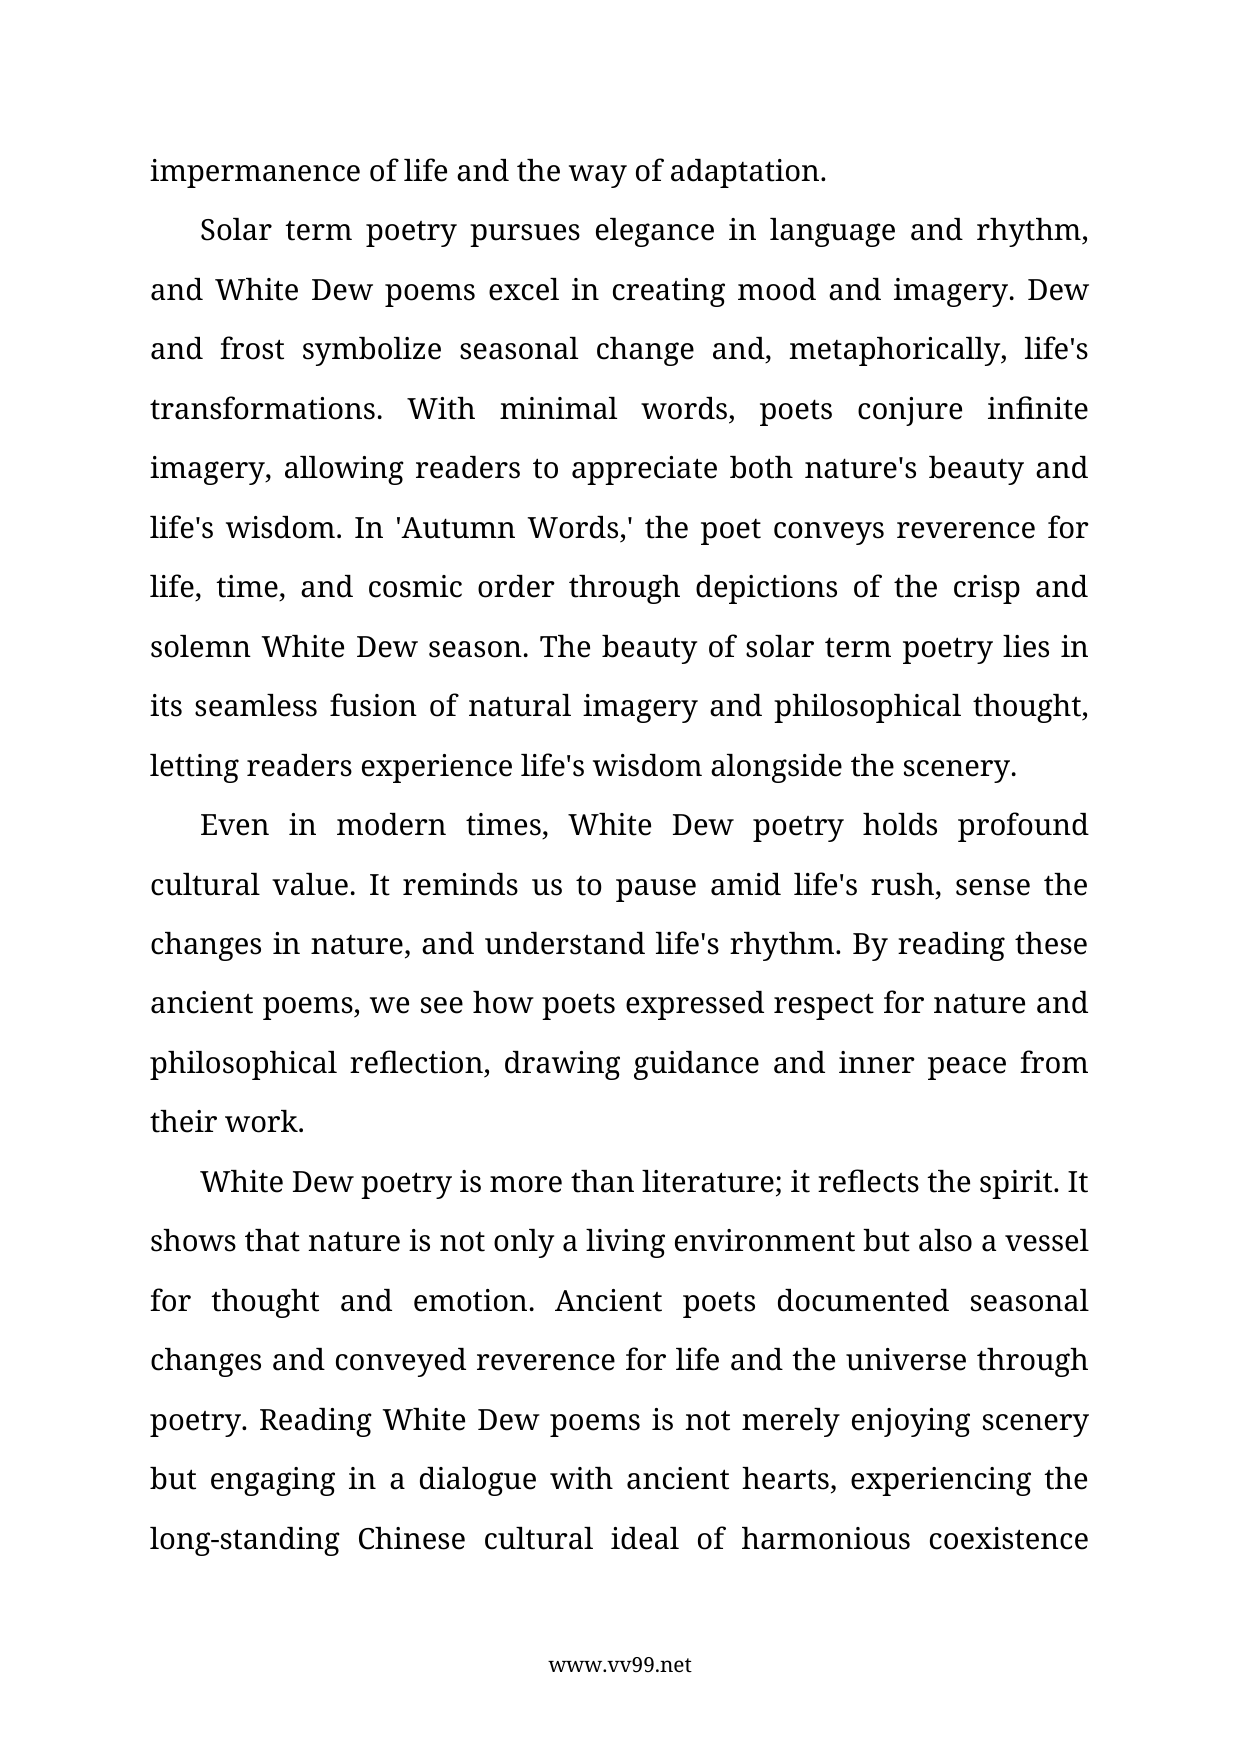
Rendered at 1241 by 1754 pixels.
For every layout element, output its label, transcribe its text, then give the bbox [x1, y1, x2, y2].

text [150, 1161, 1090, 1558]
text Solar term poetry pursues elegance in language and rhythm, and White Dew poems excel in creating mood and imagery. Dew and frost symbolize seasonal change and, metaphorically, life's transformations. With minimal words, poets conjure infinite imagery, allowing readers to appreciate both nature's beauty and life's wisdom. In 'Autumn Words,' the poet conveys reverence for life, time, and cosmic order through depictions of the crisp and solemn White Dew season. The beauty of solar term poetry lies in its seamless fusion of natural imagery and philosophical thought, letting readers experience life's wisdom alongside the scenery. [150, 209, 1090, 784]
text Even in modern times, White Dew poetry holds profound cultural value. It reminds us to pause amid life's rush, sense the changes in nature, and understand life's rhythm. By reading these ancient poems, we see how poets expressed respect for nature and philosophical reflection, drawing guidance and inner peace from their work. [150, 804, 1090, 1141]
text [150, 150, 1090, 190]
